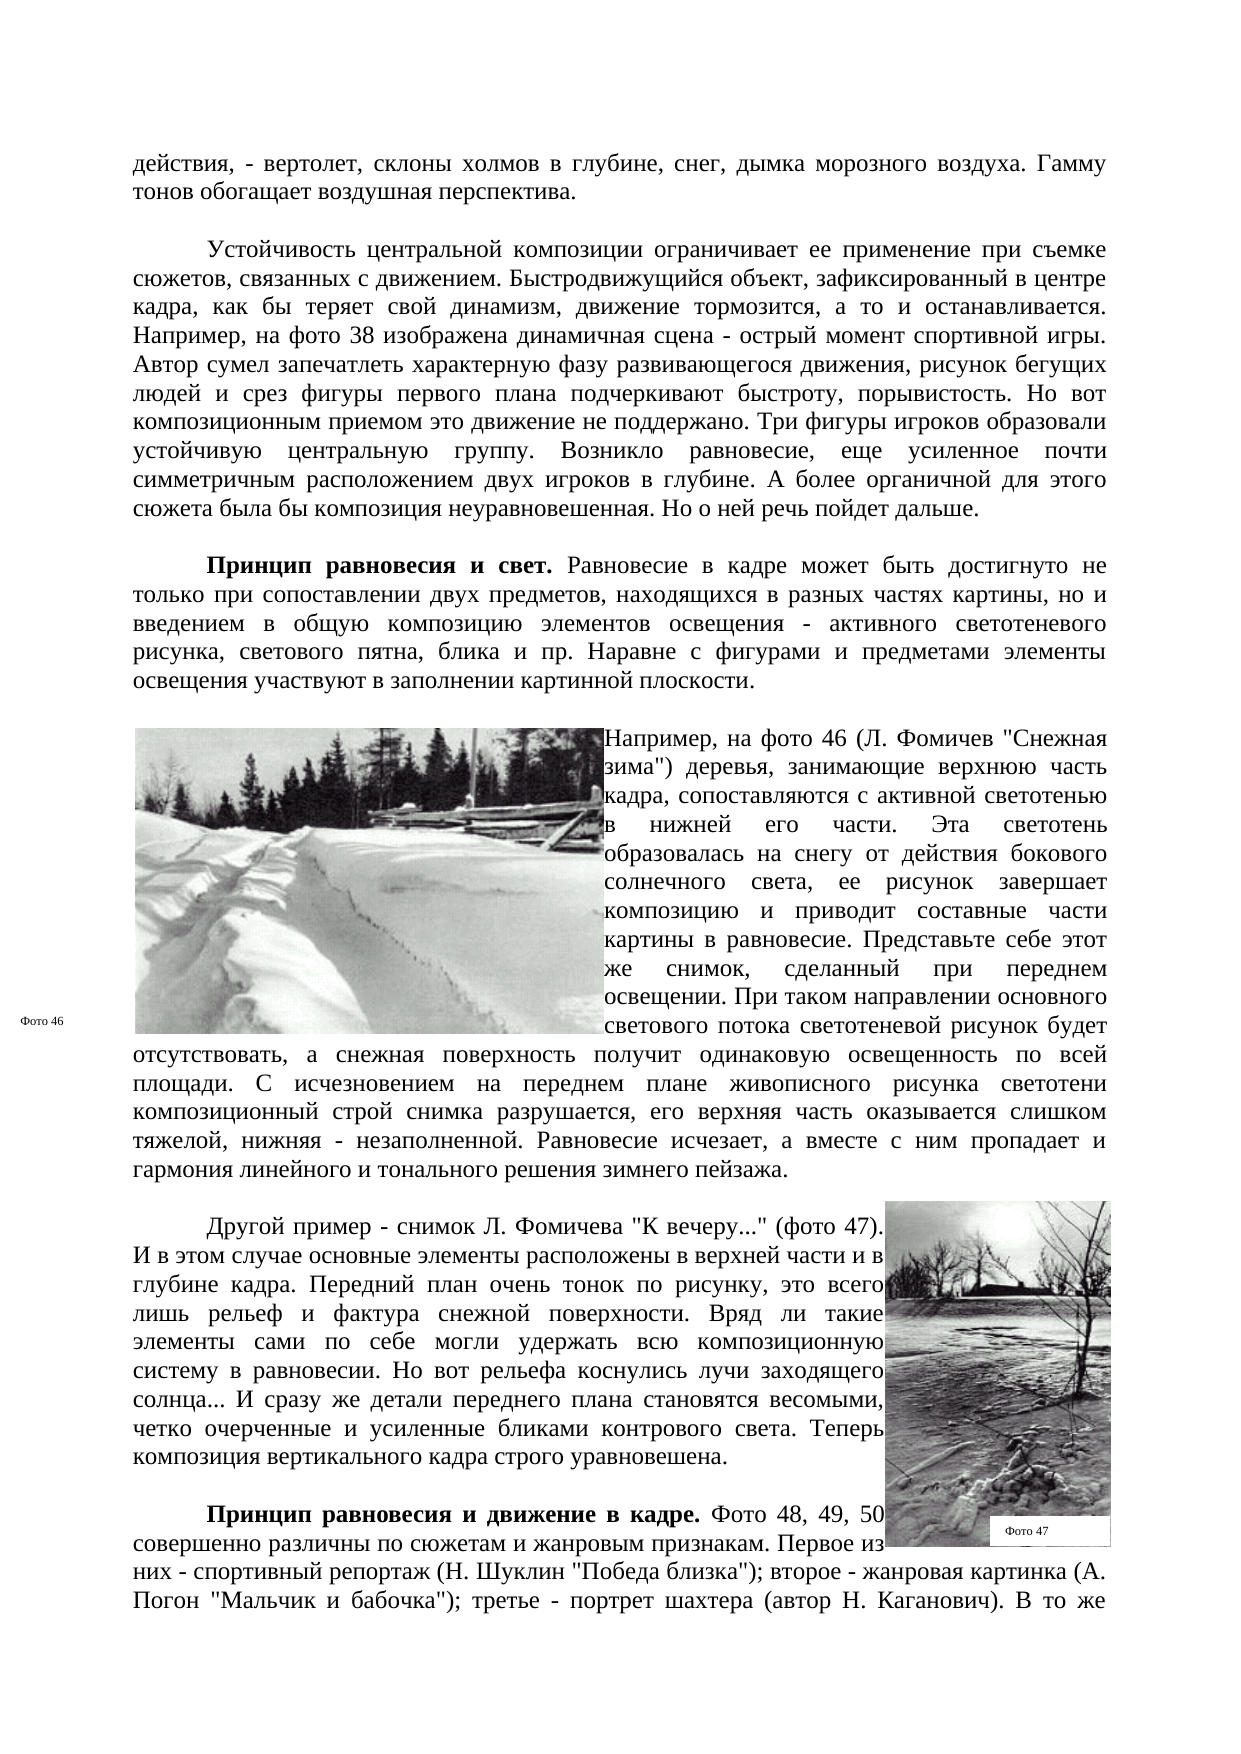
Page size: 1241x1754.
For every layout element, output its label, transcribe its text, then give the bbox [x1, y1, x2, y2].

text Другой пример - снимок Л. Фомичева "К вечеру..." (фото 47). И в этом случае основные элементы расположены в верхней части и в глубине кадра. Передний план очень тонок по рисунку, это всего лишь рельеф и фактура снежной поверхности. Вряд ли такие элементы сами по себе могли удержать всю композиционную систему в равновесии. Но вот рельефа коснулись лучи заходящего солнца... И сразу же детали переднего плана становятся весомыми, четко очерченные и усиленные бликами контрового света. Теперь композиция вертикального кадра строго уравновешена. [133, 1211, 885, 1470]
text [133, 148, 1108, 205]
picture [885, 1201, 1111, 1547]
picture [135, 728, 604, 1034]
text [133, 1499, 1108, 1614]
text Устойчивость центральной композиции ограничивает ее применение при съемке сюжетов, связанных с движением. Быстродвижущийся объект, зафиксированный в центре кадра, как бы теряет свой динамизм, движение тормозится, а то и останавливается. Например, на фото 38 изображена динамичная сцена - острый момент спортивной игры. Автор сумел запечатлеть характерную фазу развивающегося движения, рисунок бегущих людей и срез фигуры первого плана подчеркивают быстроту, порывистость. Но вот композиционным приемом это движение не поддержано. Три фигуры игроков образовали устойчивую центральную группу. Возникло равновесие, еще усиленное почти симметричным расположением двух игроков в глубине. А более органичной для этого сюжета была бы композиция неуравновешенная. Но о ней речь пойдет дальше. [133, 234, 1108, 521]
text Принцип равновесия и свет. Равновесие в кадре может быть достигнуто не только при сопоставлении двух предметов, находящихся в разных частях картины, но и введением в общую композицию элементов освещения - активного светотеневого рисунка, светового пятна, блика и пр. Наравне с фигурами и предметами элементы освещения участвуют в заполнении картинной плоскости. [133, 550, 1108, 694]
